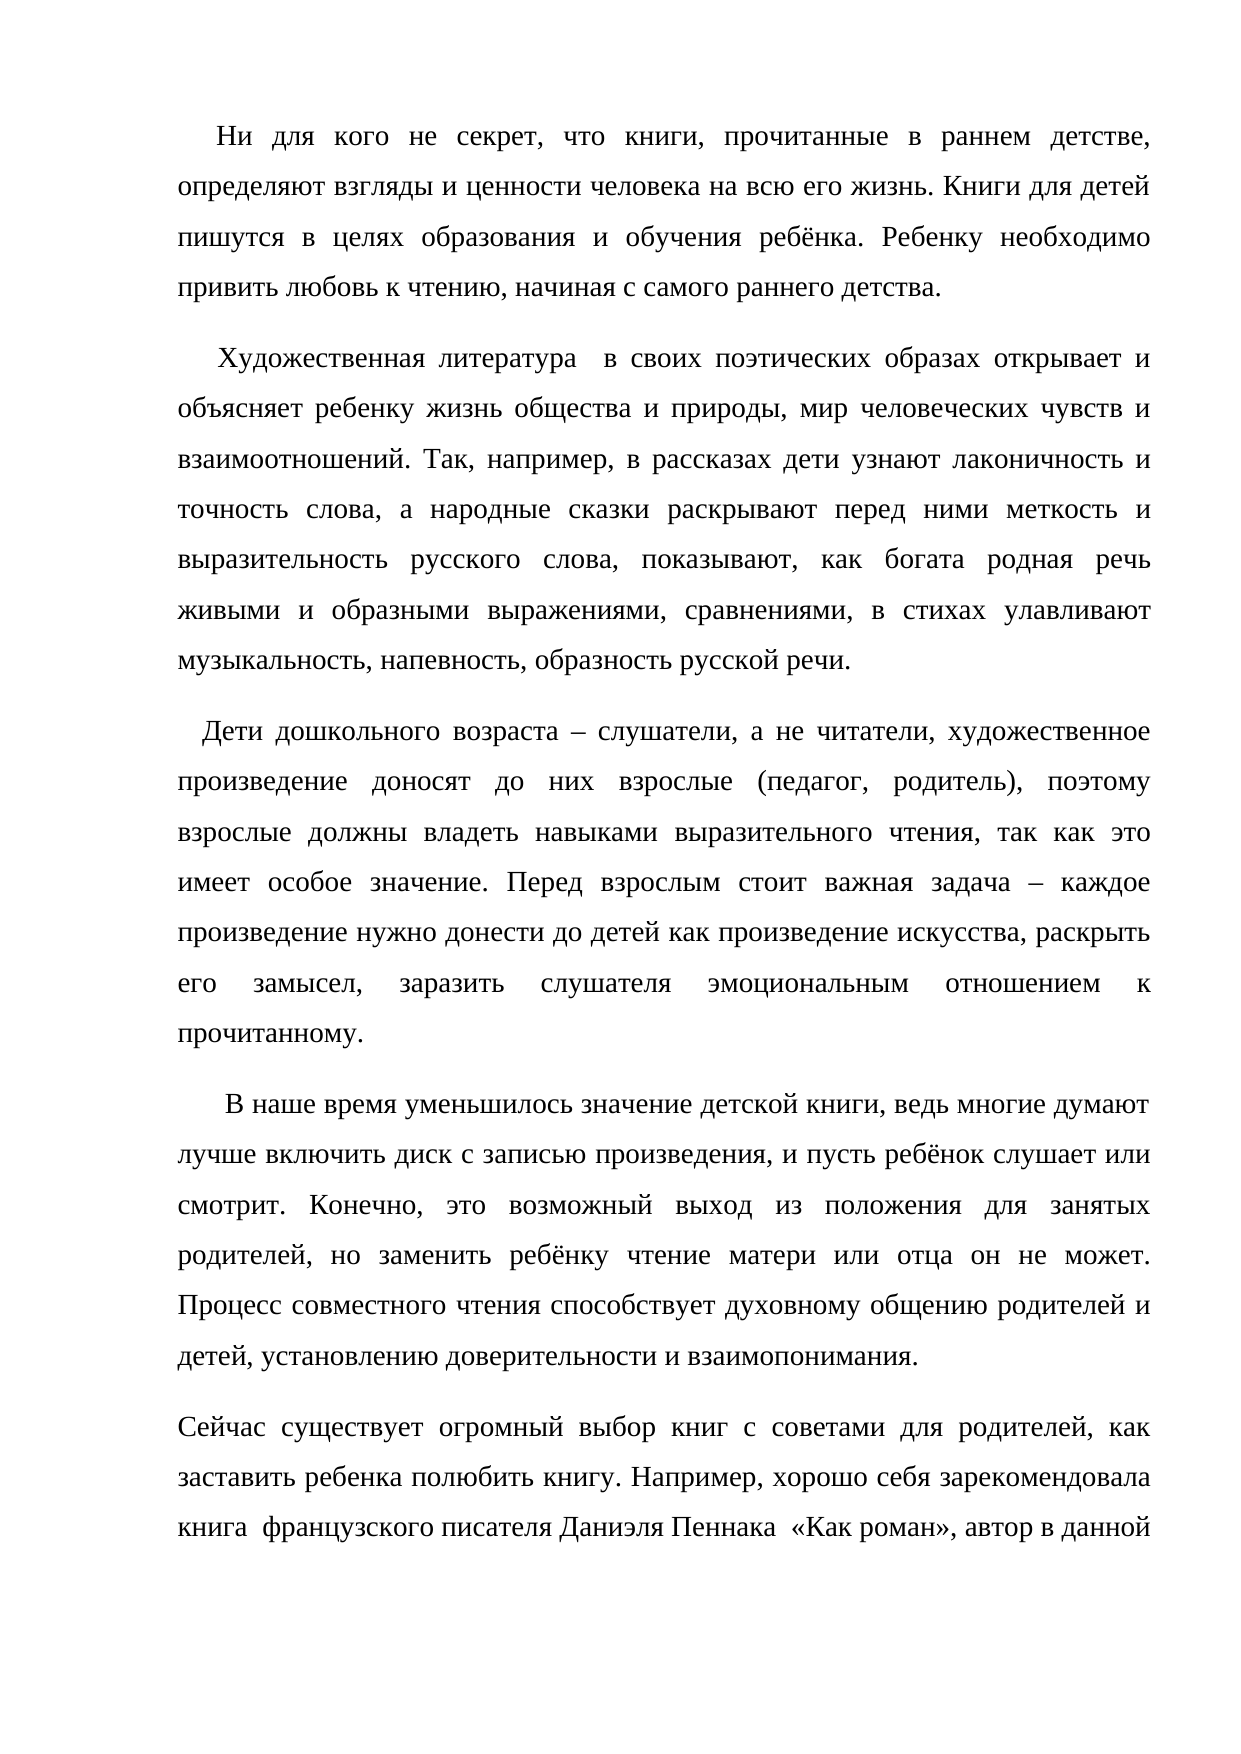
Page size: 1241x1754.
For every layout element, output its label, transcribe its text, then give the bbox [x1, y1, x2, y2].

text Дети дошкольного возраста – слушатели, а не читатели, художественное произведение доносят до них взрослые (педагог, родитель), поэтому взрослые должны владеть навыками выразительного чтения, так как это имеет особое значение. Перед взрослым стоит важная задача – каждое произведение нужно донести до детей как произведение искусства, раскрыть его замысел, заразить слушателя эмоциональным отношением к прочитанному. [177, 713, 1152, 1049]
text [177, 1409, 1152, 1543]
text В наше время уменьшилось значение детской книги, ведь многие думают лучше включить диск с записью произведения, и пусть ребёнок слушает или смотрит. Конечно, это возможный выход из положения для занятых родителей, но заменить ребёнку чтение матери или отца он не может. Процесс совместного чтения способствует духовному общению родителей и детей, установлению доверительности и взаимопонимания. [177, 1086, 1152, 1371]
text Художественная литература в своих поэтических образах открывает и объясняет ребенку жизнь общества и природы, мир человеческих чувств и взаимоотношений. Так, например, в рассказах дети узнают лаконичность и точность слова, а народные сказки раскрывают перед ними меткость и выразительность русского слова, показывают, как богата родная речь живыми и образными выражениями, сравнениями, в стихах улавливают музыкальность, напевность, образность русской речи. [177, 340, 1152, 676]
text Ни для кого не секрет, что книги, прочитанные в раннем детстве, определяют взгляды и ценности человека на всю его жизнь. Книги для детей пишутся в целях образования и обучения ребёнка. Ребенку необходимо привить любовь к чтению, начиная с самого раннего детства. [177, 118, 1152, 303]
